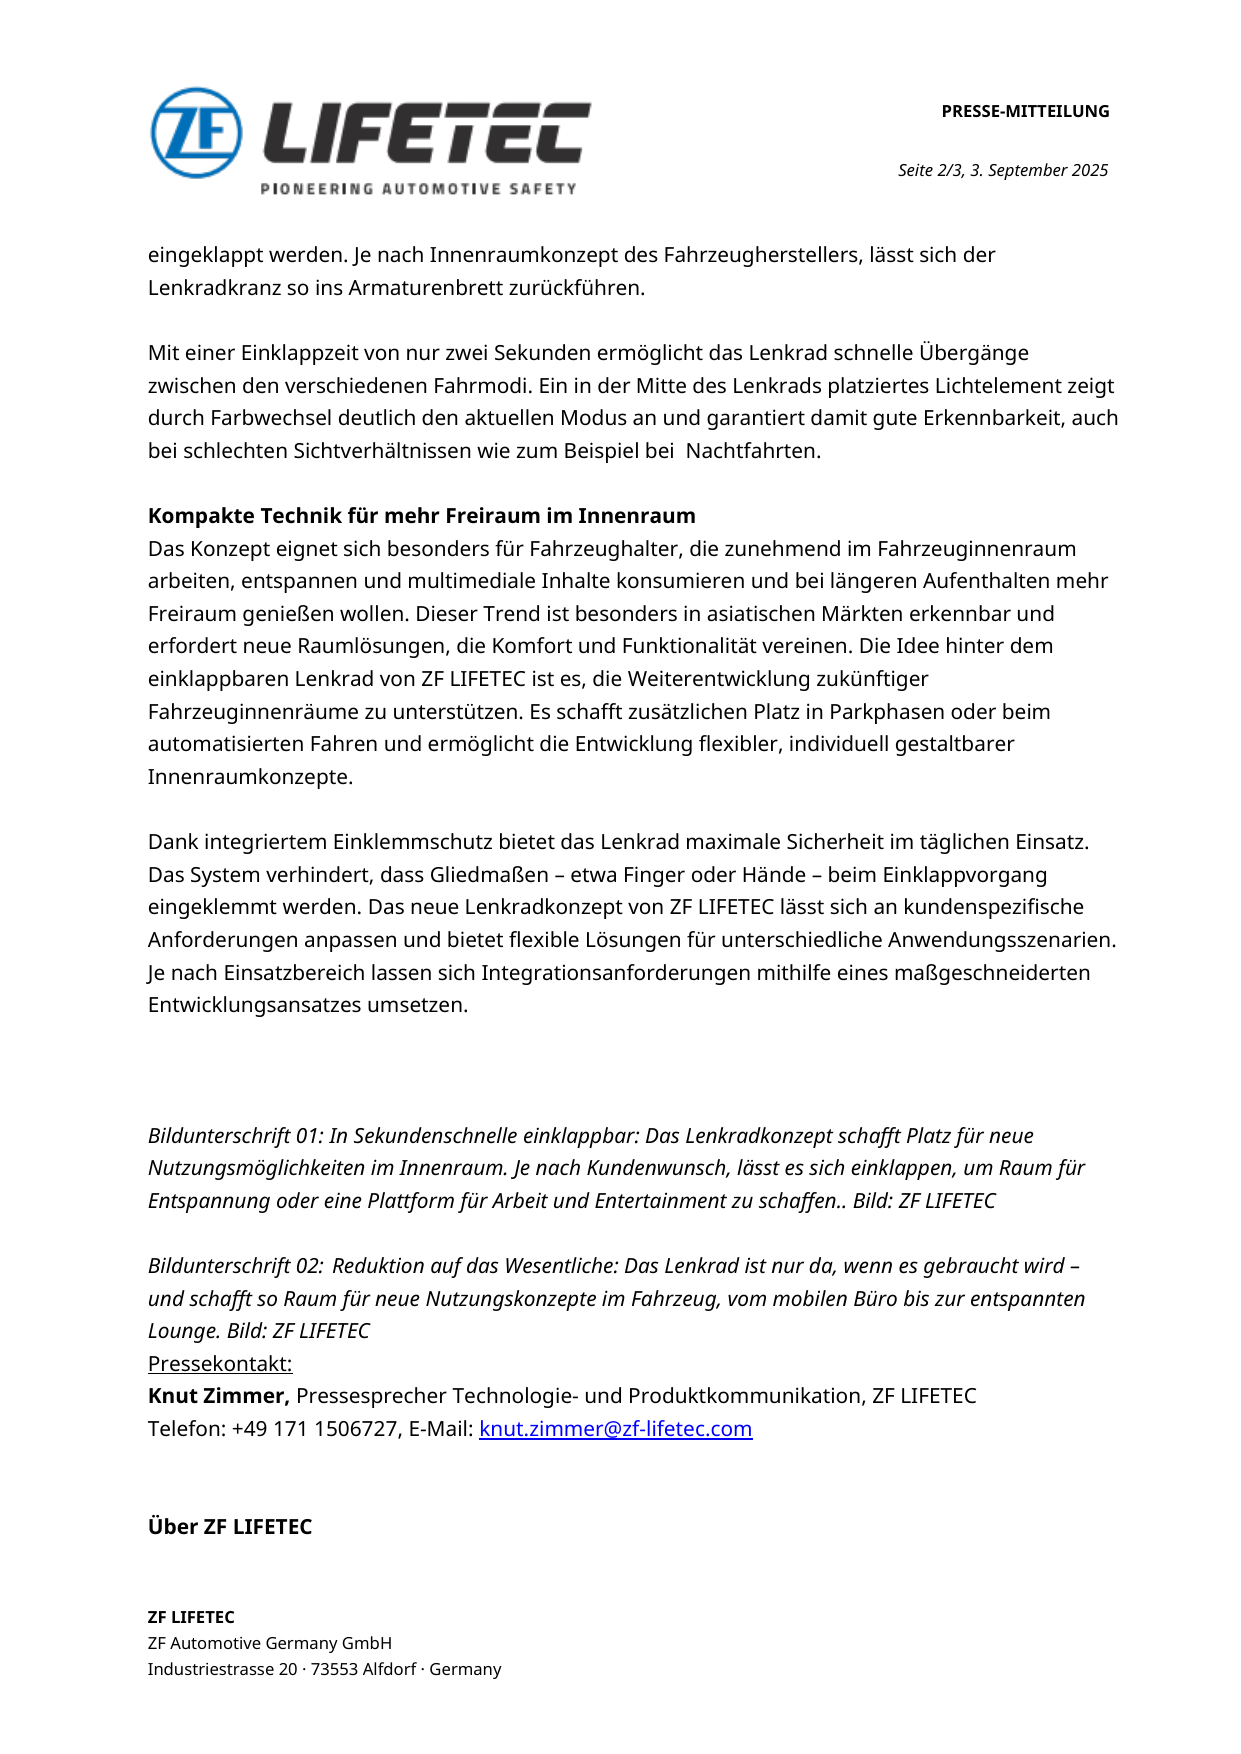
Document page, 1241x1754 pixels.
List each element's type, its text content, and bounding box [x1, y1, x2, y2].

text Über ZF LIFETEC [148, 1512, 1122, 1540]
text Das Konzept eignet sich besonders für Fahrzeughalter, die zunehmend im Fahrzeuginnenraum arbeiten, entspannen und multimediale Inhalte konsumieren und bei längeren Aufenthalten mehr Freiraum genießen wollen. Dieser Trend ist besonders in asiatischen Märkten erkennbar und erfordert neue Raumlösungen, die Komfort und Funktionalität vereinen. Die Idee hinter dem einklappbaren Lenkrad von ZF LIFETEC ist es, die Weiterentwicklung zukünftiger Fahrzeuginnenräume zu unterstützen. Es schafft zusätzlichen Platz in Parkphasen oder beim automatisierten Fahren und ermöglicht die Entwicklung flexibler, individuell gestaltbarer Innenraumkonzepte. [148, 534, 1122, 791]
text Telefon: +49 171 1506727, E-Mail: knut.zimmer@zf-lifetec.com [148, 1414, 1122, 1443]
text Mit einer Einklappzeit von nur zwei Sekunden ermöglicht das Lenkrad schnelle Übergänge zwischen den verschiedenen Fahrmodi. Ein in der Mitte des Lenkrads platziertes Lichtelement zeigt durch Farbwechsel deutlich den aktuellen Modus an und garantiert damit gute Erkennbarkeit, auch bei schlechten Sichtverhältnissen wie zum Beispiel bei Nachtfahrten. [148, 338, 1122, 464]
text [148, 118, 1122, 301]
text Dank integriertem Einklemmschutz bietet das Lenkrad maximale Sicherheit im täglichen Einsatz. Das System verhindert, dass Gliedmaßen – etwa Finger oder Hände – beim Einklappvorgang eingeklemmt werden. Das neue Lenkradkonzept von ZF LIFETEC lässt sich an kundenspezifische Anforderungen anpassen und bietet flexible Lösungen für unterschiedliche Anwendungsszenarien. Je nach Einsatzbereich lassen sich Integrationsanforderungen mithilfe eines maßgeschneiderten Entwicklungsansatzes umsetzen. [148, 827, 1122, 1019]
text Bildunterschrift 02: Reduktion auf das Wesentliche: Das Lenkrad ist nur da, wenn es gebraucht wird – und schafft so Raum für neue Nutzungskonzepte im Fahrzeug, vom mobilen Büro bis zur entspannten Lounge. Bild: ZF LIFETEC [148, 1218, 1122, 1345]
text Pressekontakt: [148, 1349, 1122, 1377]
text Kompakte Technik für mehr Freiraum im Innenraum [148, 501, 1122, 530]
text Bildunterschrift 01: In Sekundenschnelle einklappbar: Das Lenkradkonzept schafft Platz für neue Nutzungsmöglichkeiten im Innenraum. Je nach Kundenwunsch, lässt es sich einklappen, um Raum für Entspannung oder eine Plattform für Arbeit und Entertainment zu schaffen.. Bild: ZF LIFETEC [148, 1121, 1122, 1214]
text Knut Zimmer, Pressesprecher Technologie- und Produktkommunikation, ZF LIFETEC [148, 1382, 1122, 1410]
